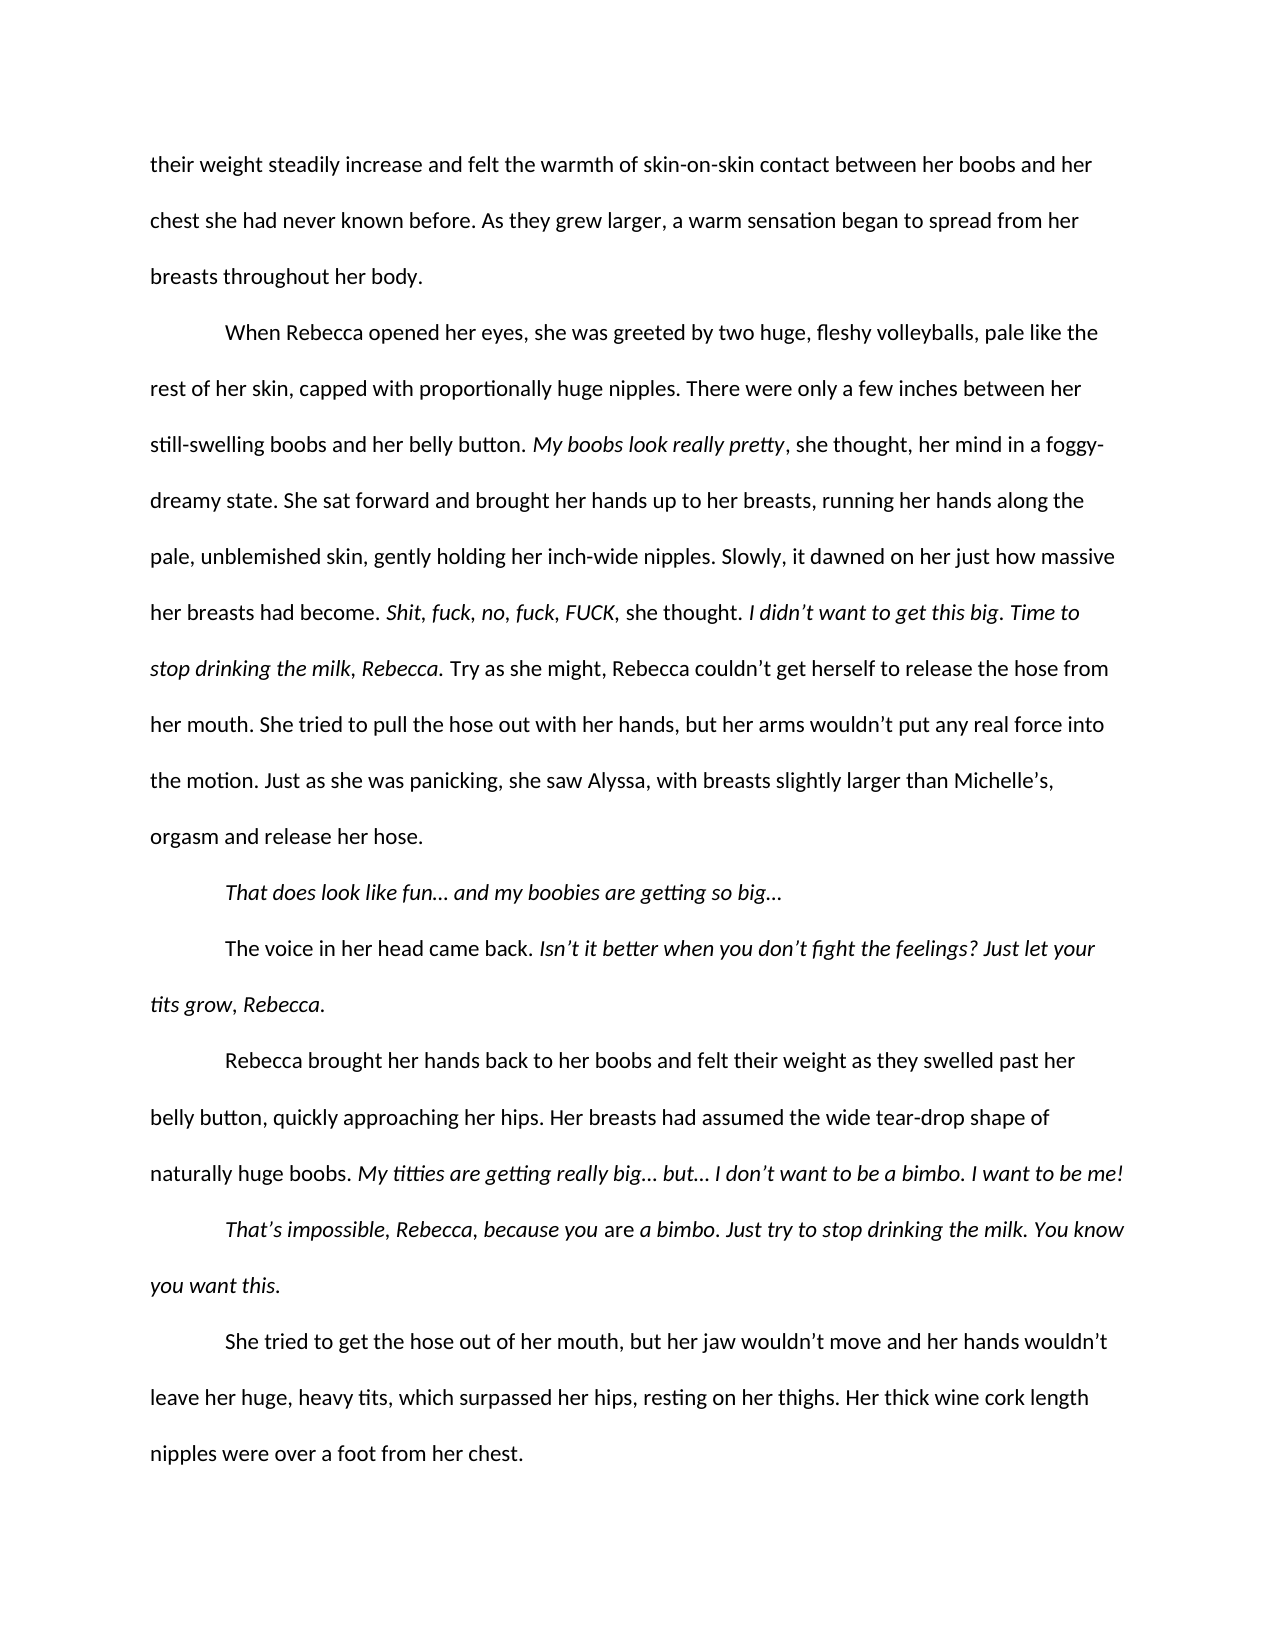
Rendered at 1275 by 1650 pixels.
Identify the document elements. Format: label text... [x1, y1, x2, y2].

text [150, 150, 1125, 290]
text When Rebecca opened her eyes, she was greeted by two huge, fleshy volleyballs, pale like the rest of her skin, capped with proportionally huge nipples. There were only a few inches between her still-swelling boobs and her belly button. My boobs look really pretty, she thought, her mind in a foggy-dreamy state. She sat forward and brought her hands up to her breasts, running her hands along the pale, unblemished skin, gently holding her inch-wide nipples. Slowly, it dawned on her just how massive her breasts had become. Shit, fuck, no, fuck, FUCK, she thought. I didn’t want to get this big. Time to stop drinking the milk, Rebecca. Try as she might, Rebecca couldn’t get herself to release the hose from her mouth. She tried to pull the hose out with her hands, but her arms wouldn’t put any real force into the motion. Just as she was panicking, she saw Alyssa, with breasts slightly larger than Michelle’s, orgasm and release her hose. [150, 318, 1125, 851]
text She tried to get the hose out of her mouth, but her jaw wouldn’t move and her hands wouldn’t leave her huge, heavy tits, which surpassed her hips, resting on her thighs. Her thick wine cork length nipples were over a foot from her chest. [150, 1327, 1125, 1467]
text That’s impossible, Rebecca, because you are a bimbo. Just try to stop drinking the milk. You know you want this. [150, 1215, 1125, 1299]
text Rebecca brought her hands back to her boobs and felt their weight as they swelled past her belly button, quickly approaching her hips. Her breasts had assumed the wide tear-drop shape of naturally huge boobs. My titties are getting really big… but… I don’t want to be a bimbo. I want to be me! [150, 1047, 1125, 1187]
text The voice in her head came back. Isn’t it better when you don’t fight the feelings? Just let your tits grow, Rebecca. [150, 934, 1125, 1019]
text That does look like fun… and my boobies are getting so big… [150, 878, 1125, 907]
